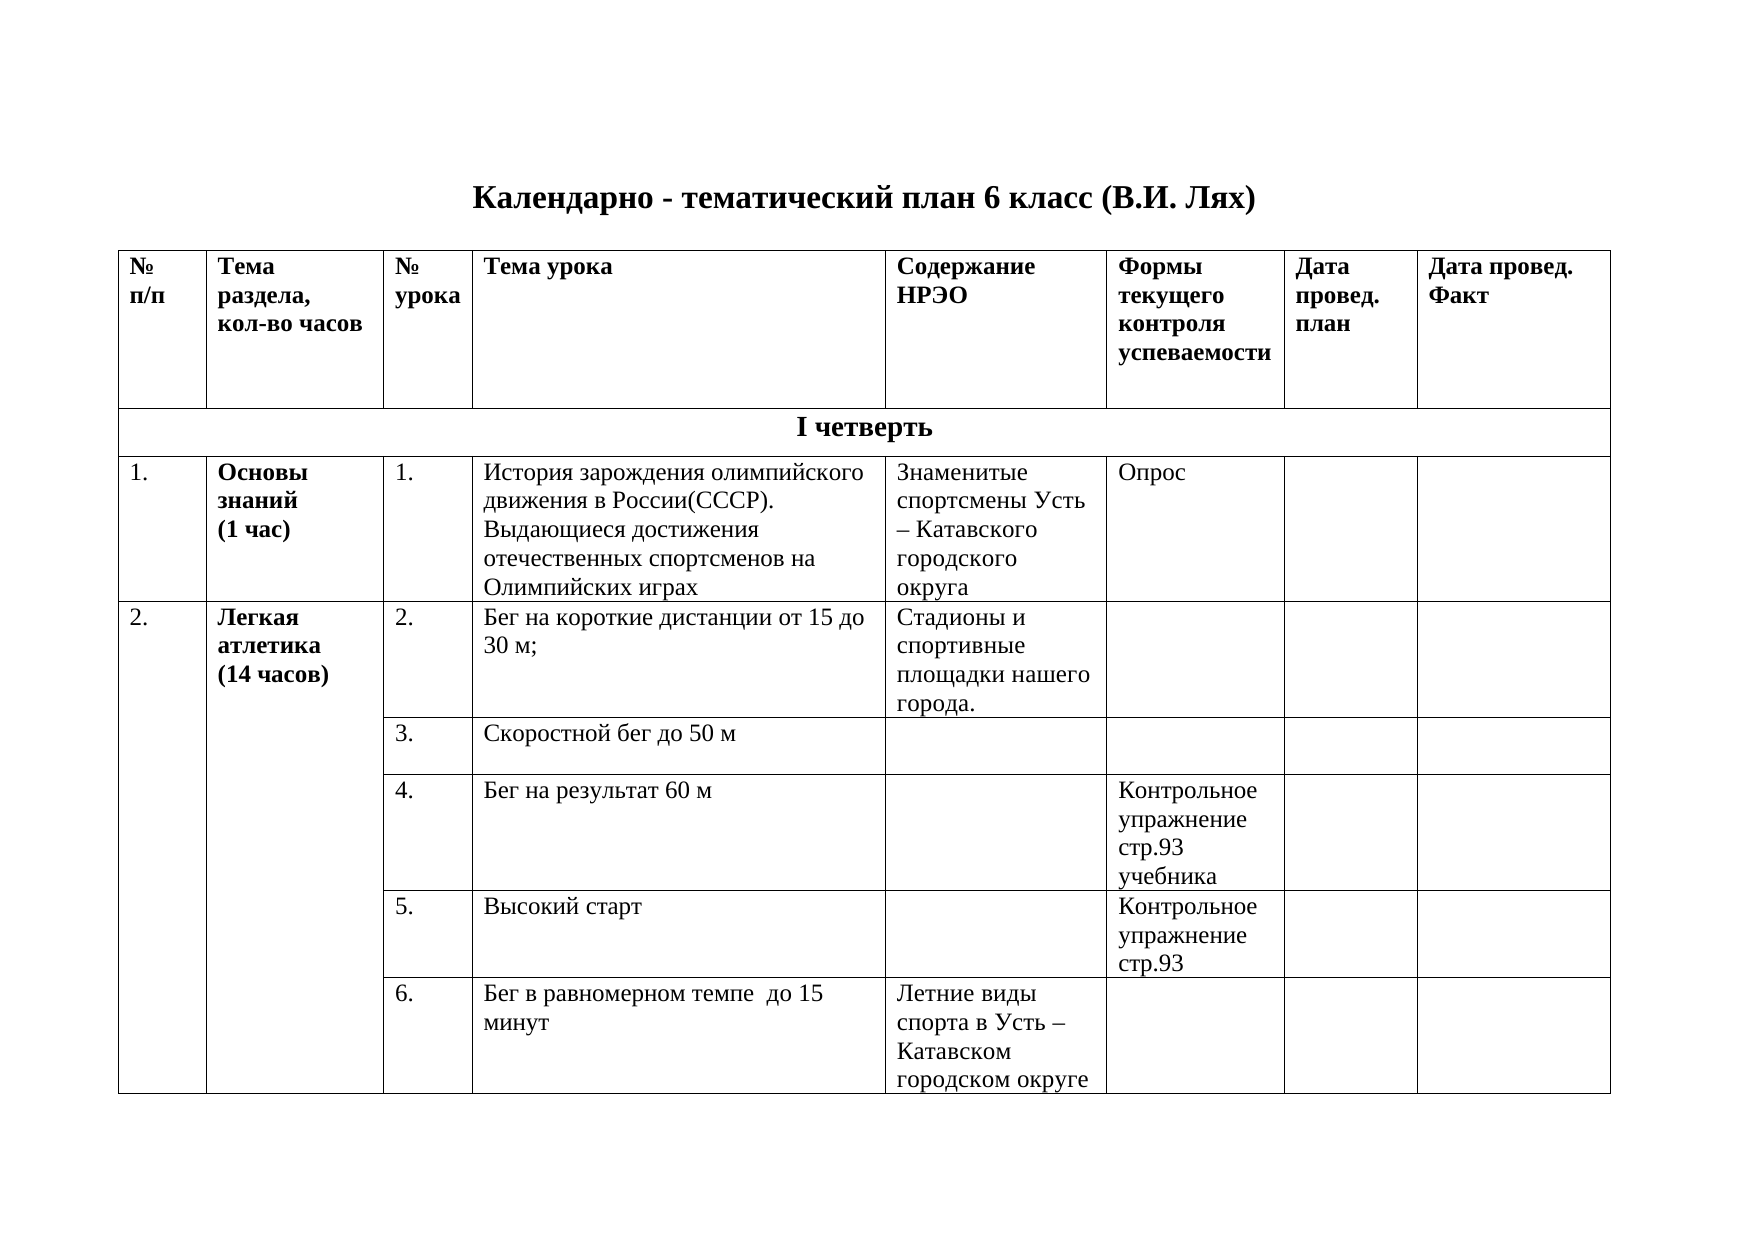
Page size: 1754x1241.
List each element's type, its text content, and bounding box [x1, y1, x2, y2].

table_cell Летние виды спорта в Усть – Катавском городском округе [886, 978, 1106, 1093]
table_cell [1285, 457, 1417, 601]
table_cell Формы текущего контроля успеваемости [1107, 251, 1284, 408]
table_cell Опрос [1107, 457, 1284, 601]
table_cell [1107, 978, 1284, 1093]
table_cell № урока [384, 251, 472, 408]
table_cell [384, 602, 472, 717]
table_cell Тема урока [473, 251, 885, 408]
table_cell Стадионы и спортивные площадки нашего города. [886, 602, 1106, 717]
table_header Календарно - тематический план 6 класс (В.И. Лях) [118, 177, 1611, 250]
table_cell [1285, 602, 1417, 717]
table_cell Дата провед. Факт [1418, 251, 1610, 408]
table_cell [1418, 775, 1610, 890]
table_cell [1285, 775, 1417, 890]
table_cell Бег на результат 60 м [473, 775, 885, 890]
table_cell Бег на короткие дистанции от 15 до 30 м; [473, 602, 885, 717]
table_cell [1418, 891, 1610, 977]
table_cell [384, 775, 472, 890]
table_cell [384, 978, 472, 1093]
table_cell [886, 891, 1106, 977]
table_cell История зарождения олимпийского движения в России(СССР). Выдающиеся достижения отечественных спортсменов на Олимпийских играх [473, 457, 885, 601]
table_cell [384, 457, 472, 601]
table_cell [1285, 718, 1417, 774]
table_cell [1107, 602, 1284, 717]
table_cell [1285, 891, 1417, 977]
table_cell [886, 718, 1106, 774]
table_cell [1107, 718, 1284, 774]
table_cell [384, 718, 472, 774]
table_cell [1418, 602, 1610, 717]
table_cell [886, 775, 1106, 890]
table_cell Тема раздела, кол-во часов [207, 251, 383, 408]
table_cell Высокий старт [473, 891, 885, 977]
table_cell Основы знаний (1 час) [207, 457, 383, 601]
table_cell I четверть [119, 409, 1610, 456]
table_cell Легкая атлетика (14 часов) [207, 602, 383, 1093]
table_cell Контрольное упражнение стр.93 учебника [1107, 775, 1284, 890]
table_cell 2. [119, 602, 206, 1093]
table_cell Скоростной бег до 50 м [473, 718, 885, 774]
table_cell [384, 891, 472, 977]
table_cell Дата провед. план [1285, 251, 1417, 408]
table_cell [1418, 718, 1610, 774]
table_cell 1. [119, 457, 206, 601]
table_cell Бег в равномерном темпе до 15 минут [473, 978, 885, 1093]
table_cell Знаменитые спортсмены Усть – Катавского городского округа [886, 457, 1106, 601]
table_cell № п/п [119, 251, 206, 408]
table_cell [1285, 978, 1417, 1093]
table_cell [1418, 457, 1610, 601]
table_cell Содержание НРЭО [886, 251, 1106, 408]
table_cell Контрольное упражнение стр.93 [1107, 891, 1284, 977]
table_cell [1418, 978, 1610, 1093]
